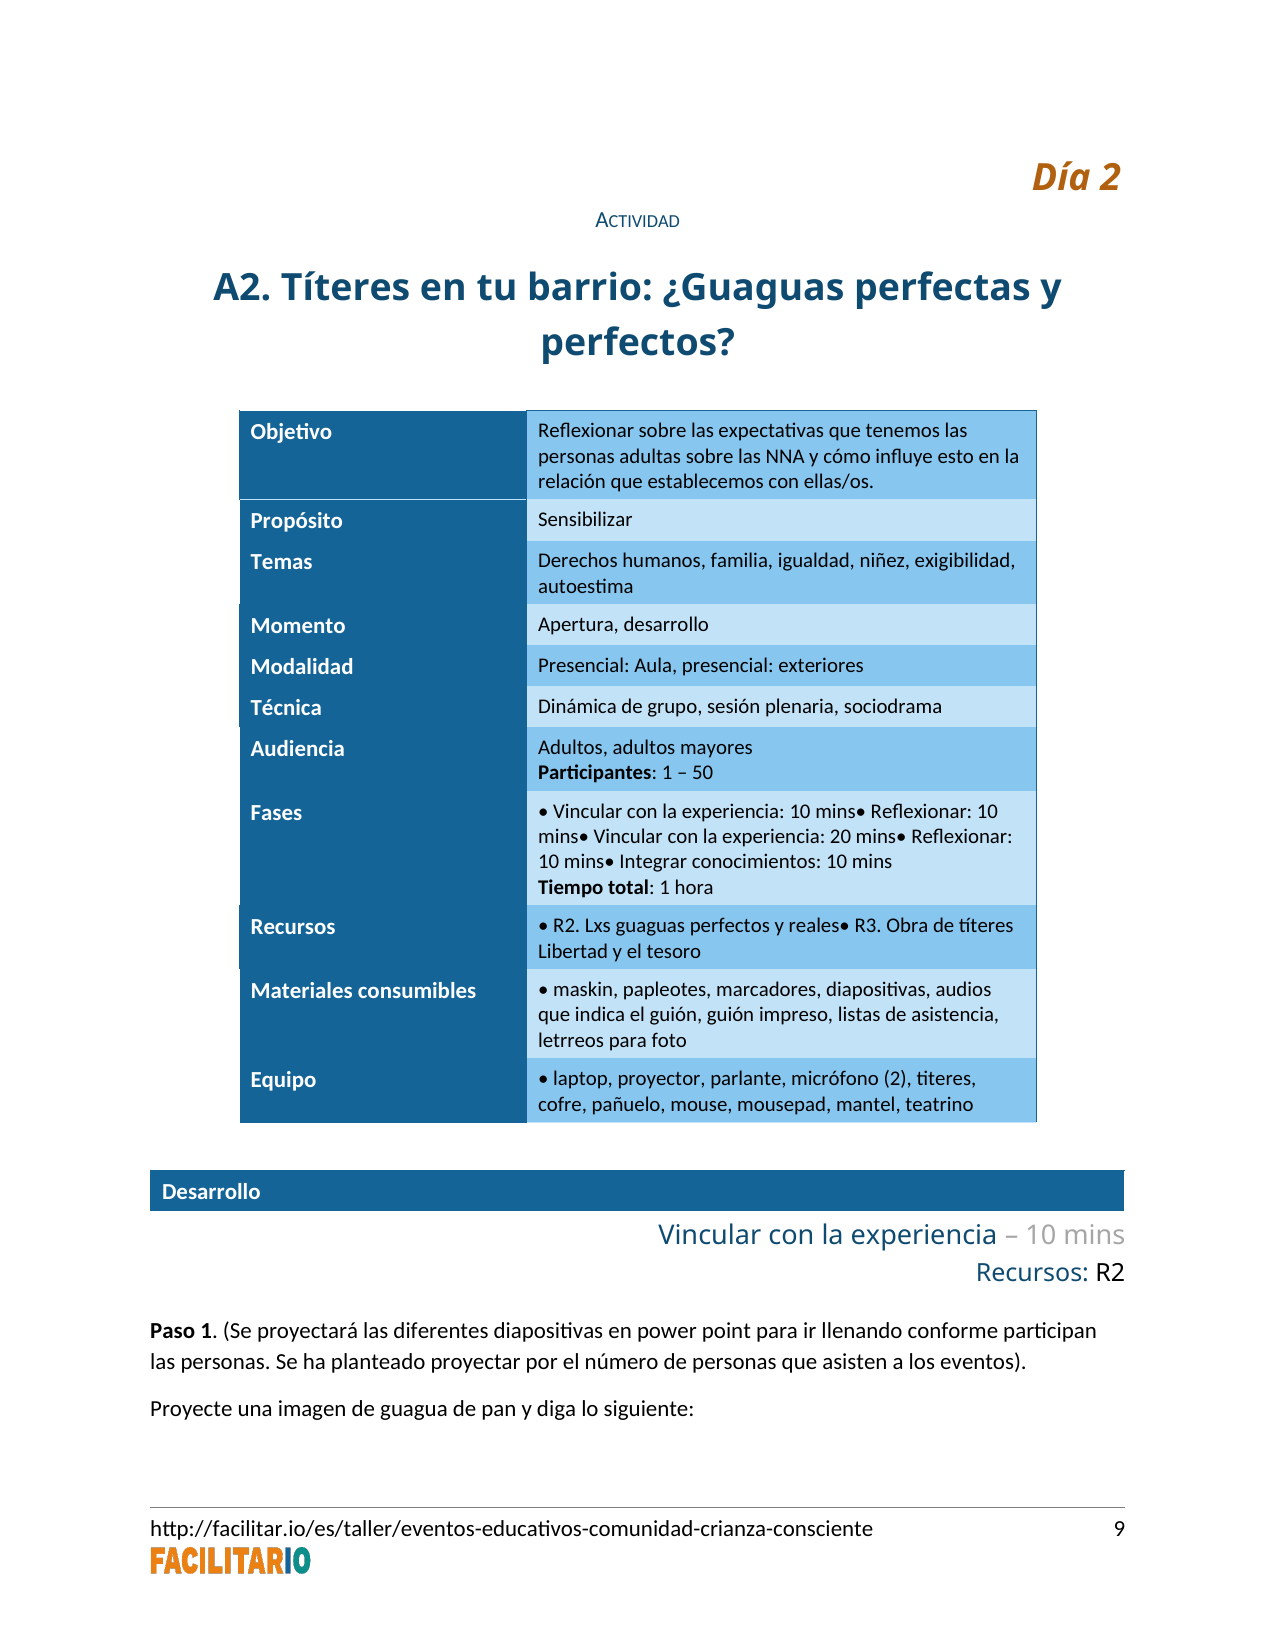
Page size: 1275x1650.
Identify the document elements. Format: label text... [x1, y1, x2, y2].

table_cell Equipo [240, 1059, 526, 1122]
subtitle Vincular con la experiencia – 10 mins [150, 1215, 1125, 1252]
table_cell Temas [240, 542, 526, 604]
table_cell Modalidad [240, 646, 526, 686]
table_cell Adultos, adultos mayores Participantes: 1 – 50 [527, 727, 1036, 791]
table_cell Técnica [240, 687, 526, 727]
table_cell Presencial: Aula, presencial: exteriores [527, 645, 1036, 686]
text Proyecte una imagen de guagua de pan y diga lo siguiente: [150, 1394, 1125, 1422]
table_cell Fases [240, 792, 526, 905]
table_cell Propósito [240, 501, 526, 541]
text Recursos: R2 [150, 1255, 1125, 1289]
subtitle A2. Títeres en tu barrio: ¿Guaguas perfectas y perfectos? [150, 260, 1125, 366]
picture [145, 1544, 315, 1576]
table_cell Apertura, desarrollo [527, 604, 1036, 645]
text Paso 1. (Se proyectará las diferentes diapositivas en power point para ir llenando conforme participan las personas. Se ha planteado proyectar por el número de personas que asisten a los eventos). [150, 1317, 1125, 1375]
table_cell Recursos [240, 906, 526, 969]
table_cell Derechos humanos, familia, igualdad, niñez, exigibilidad, autoestima [527, 541, 1036, 604]
table_cell Dinámica de grupo, sesión plenaria, sociodrama [527, 686, 1036, 727]
table_header Objetivo [240, 411, 526, 499]
subtitle Día 2 [150, 150, 1125, 201]
table_cell Sensibilizar [527, 500, 1036, 541]
table_cell Materiales consumibles [240, 970, 526, 1058]
table_header Reflexionar sobre las expectativas que tenemos las personas adultas sobre las NNA y cómo influye esto en la relación que establecemos con ellas/os. [527, 411, 1036, 499]
table_header Desarrollo [151, 1171, 1124, 1211]
table_cell Momento [240, 605, 526, 645]
text Actividad [150, 205, 1125, 233]
table_cell • Vincular con la experiencia: 10 mins Tiempo total: 1 hora [527, 791, 1036, 905]
table_cell • laptop, proyector, parlante, micrófono (2), titeres, cofre, pañuelo, mouse, mousepad, mantel, teatrino [527, 1058, 1036, 1122]
table_cell • maskin, papleotes, marcadores, diapositivas, audios que indica el guión, guión impreso, listas de asistencia, letrreos para foto [527, 969, 1036, 1058]
table_cell Audiencia [240, 728, 526, 791]
table_cell • R2. Lxs guaguas perfectos y reales [527, 905, 1036, 969]
